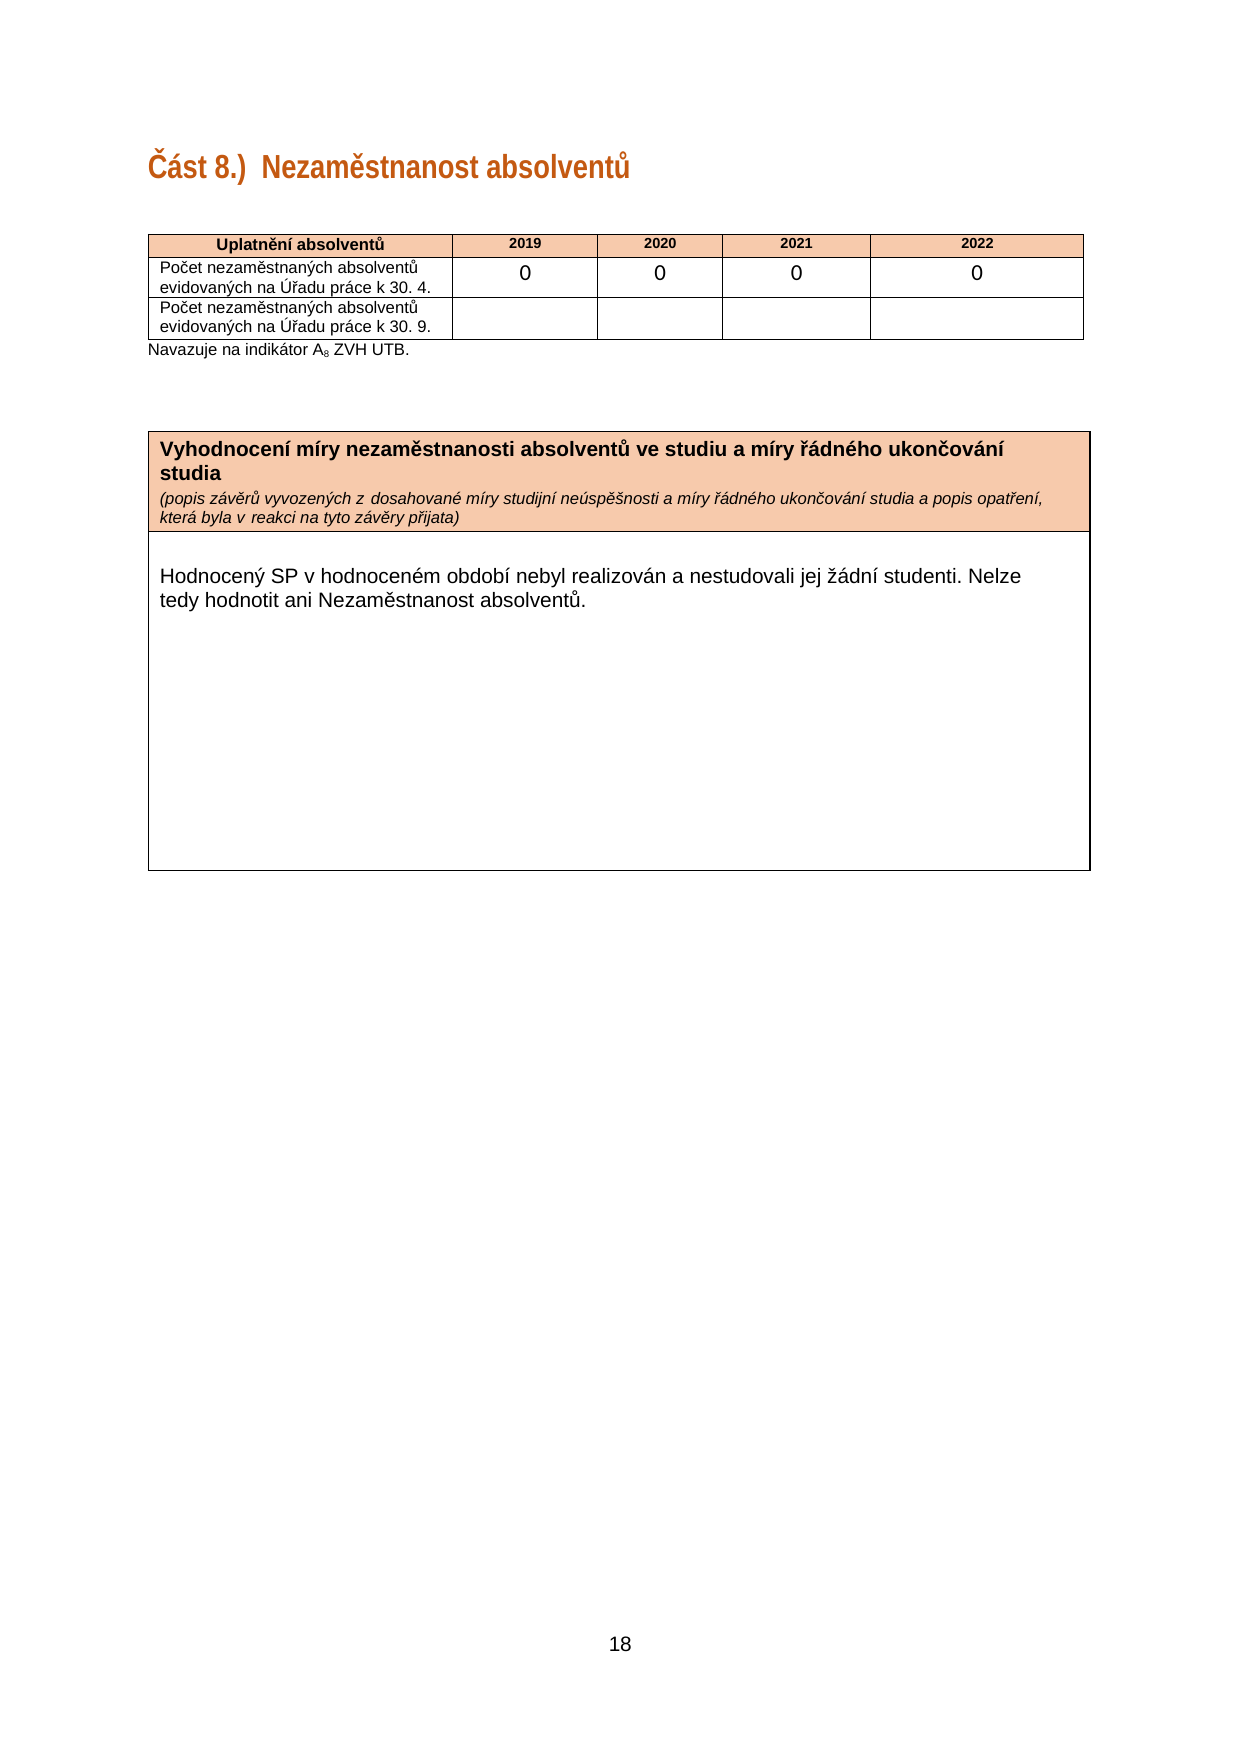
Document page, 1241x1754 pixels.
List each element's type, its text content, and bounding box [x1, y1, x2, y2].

table_cell [871, 298, 1083, 339]
table_cell 0 [453, 258, 597, 297]
table_cell [598, 298, 722, 339]
table_cell [723, 298, 870, 339]
table_cell [453, 298, 597, 339]
table_cell 0 [871, 258, 1083, 297]
text Část 8.) Nezaměstnanost absolventů [148, 148, 1063, 186]
text Navazuje na indikátor A8 ZVH UTB. [148, 340, 1092, 359]
table_header Uplatnění absolventů [149, 235, 452, 257]
table_header 2021 [723, 235, 870, 257]
table_cell 0 [723, 258, 870, 297]
table_cell 0 [598, 258, 722, 297]
table_header Vyhodnocení míry nezaměstnanosti absolventů ve studiu a míry řádného ukončování studia (popis závěrů vyvozených z dosahované míry studijní neúspěšnosti a míry řádného ukončování studia a popis opatření, která byla v reakci na tyto závěry přijata) [149, 432, 1089, 531]
table_cell Počet nezaměstnaných absolventů evidovaných na Úřadu práce k 30. 4. [149, 258, 452, 297]
table_cell Hodnocený SP v hodnoceném období nebyl realizován a nestudovali jej žádní studenti. Nelze tedy hodnotit ani Nezaměstnanost absolventů. [149, 532, 1089, 869]
table_header 2020 [598, 235, 722, 257]
table_cell Počet nezaměstnaných absolventů evidovaných na Úřadu práce k 30. 9. [149, 298, 452, 339]
table_header 2019 [453, 235, 597, 257]
table_header 2022 [871, 235, 1083, 257]
